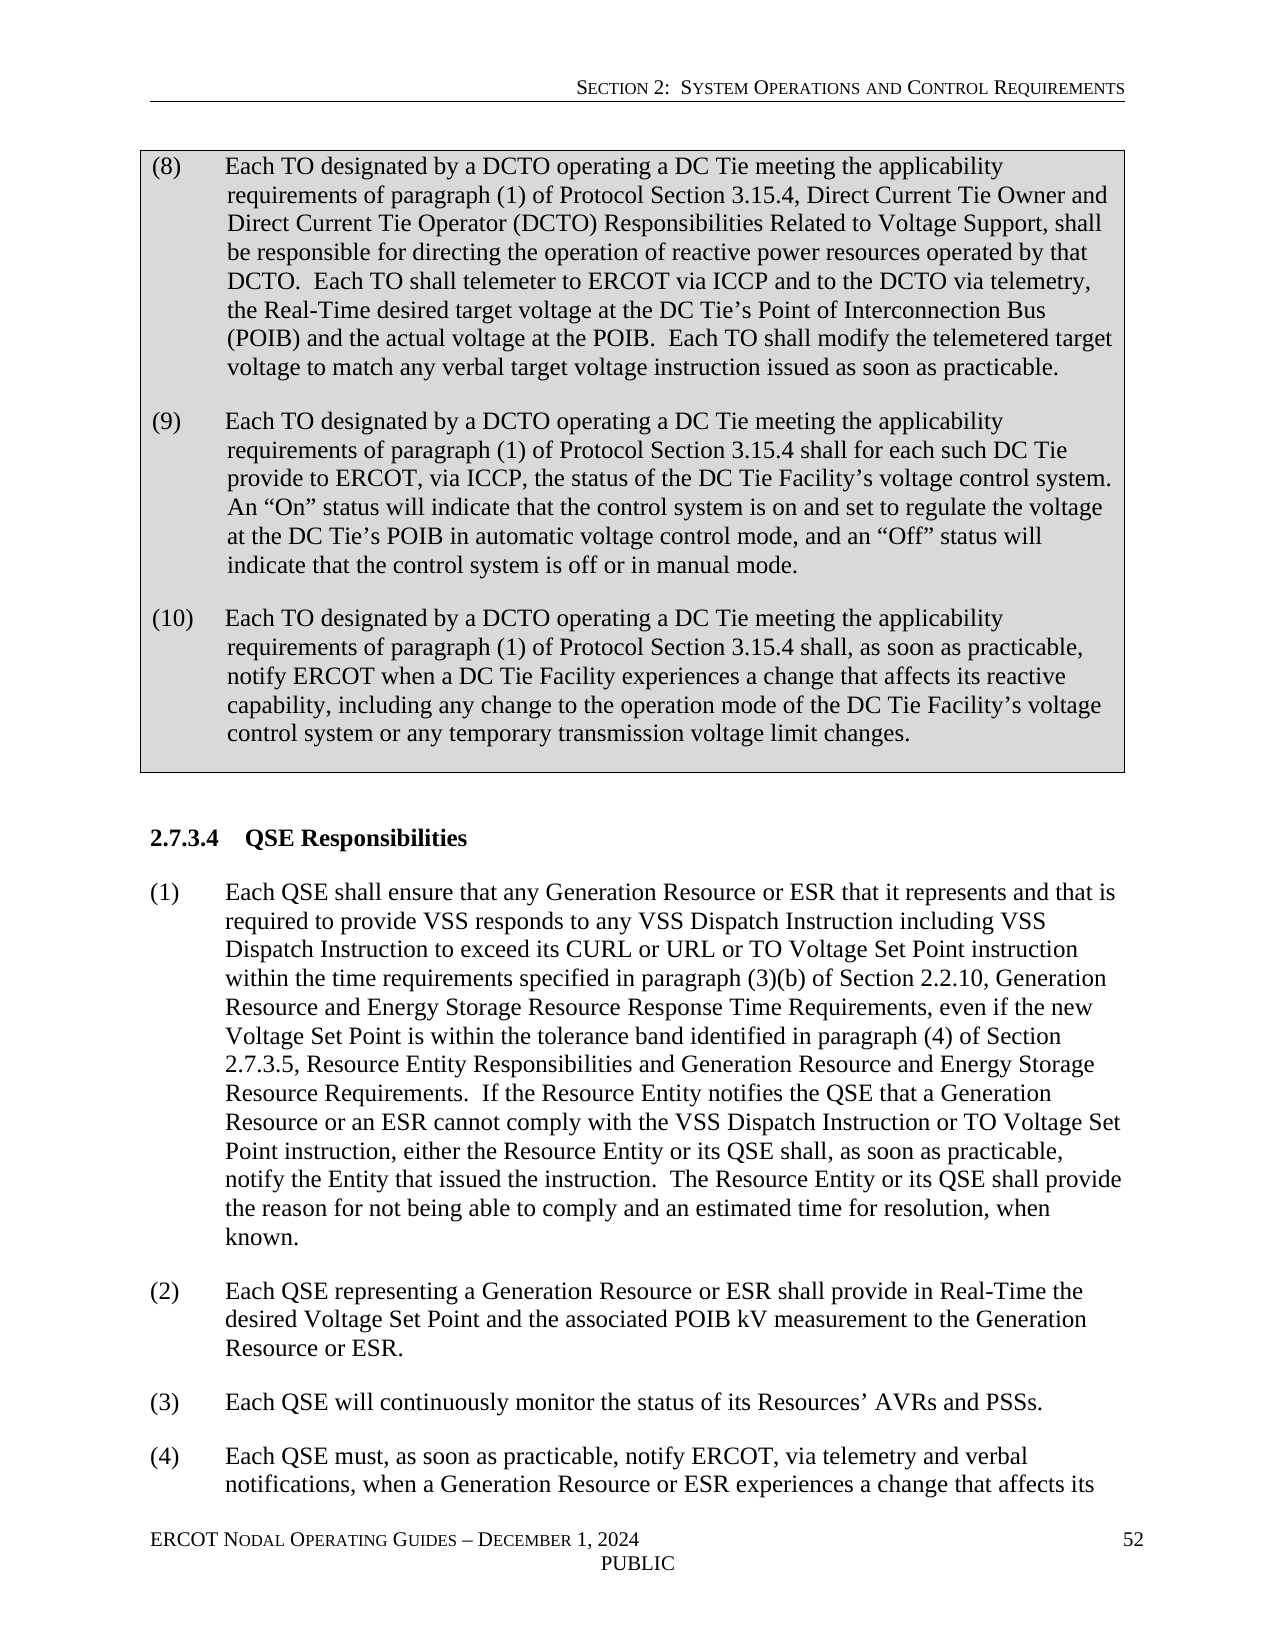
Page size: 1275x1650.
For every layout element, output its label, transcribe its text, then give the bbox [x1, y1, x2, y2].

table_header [141, 151, 1124, 772]
text (3) Each QSE will continuously monitor the status of its Resources’ AVRs and PSSs. [150, 1387, 1125, 1416]
text (2) Each QSE representing a Generation Resource or ESR shall provide in Real-Time the desired Voltage Set Point and the associated POIB kV measurement to the Generation Resource or ESR. [150, 1276, 1125, 1362]
text (1) Each QSE shall ensure that any Generation Resource or ESR that it represents and that is required to provide VSS responds to any VSS Dispatch Instruction including VSS Dispatch Instruction to exceed its CURL or URL or TO Voltage Set Point instruction within the time requirements specified in paragraph (3)(b) of Section 2.2.10, Generation Resource and Energy Storage Resource Response Time Requirements, even if the new Voltage Set Point is within the tolerance band identified in paragraph (4) of Section 2.7.3.5, Resource Entity Responsibilities and Generation Resource and Energy Storage Resource Requirements. If the Resource Entity notifies the QSE that a Generation Resource or an ESR cannot comply with the VSS Dispatch Instruction or TO Voltage Set Point instruction, either the Resource Entity or its QSE shall, as soon as practicable, notify the Entity that issued the instruction. The Resource Entity or its QSE shall provide the reason for not being able to comply and an estimated time for resolution, when known. [150, 877, 1125, 1251]
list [150, 1441, 1125, 1498]
text 2.7.3.4 QSE Responsibilities [150, 823, 1125, 852]
